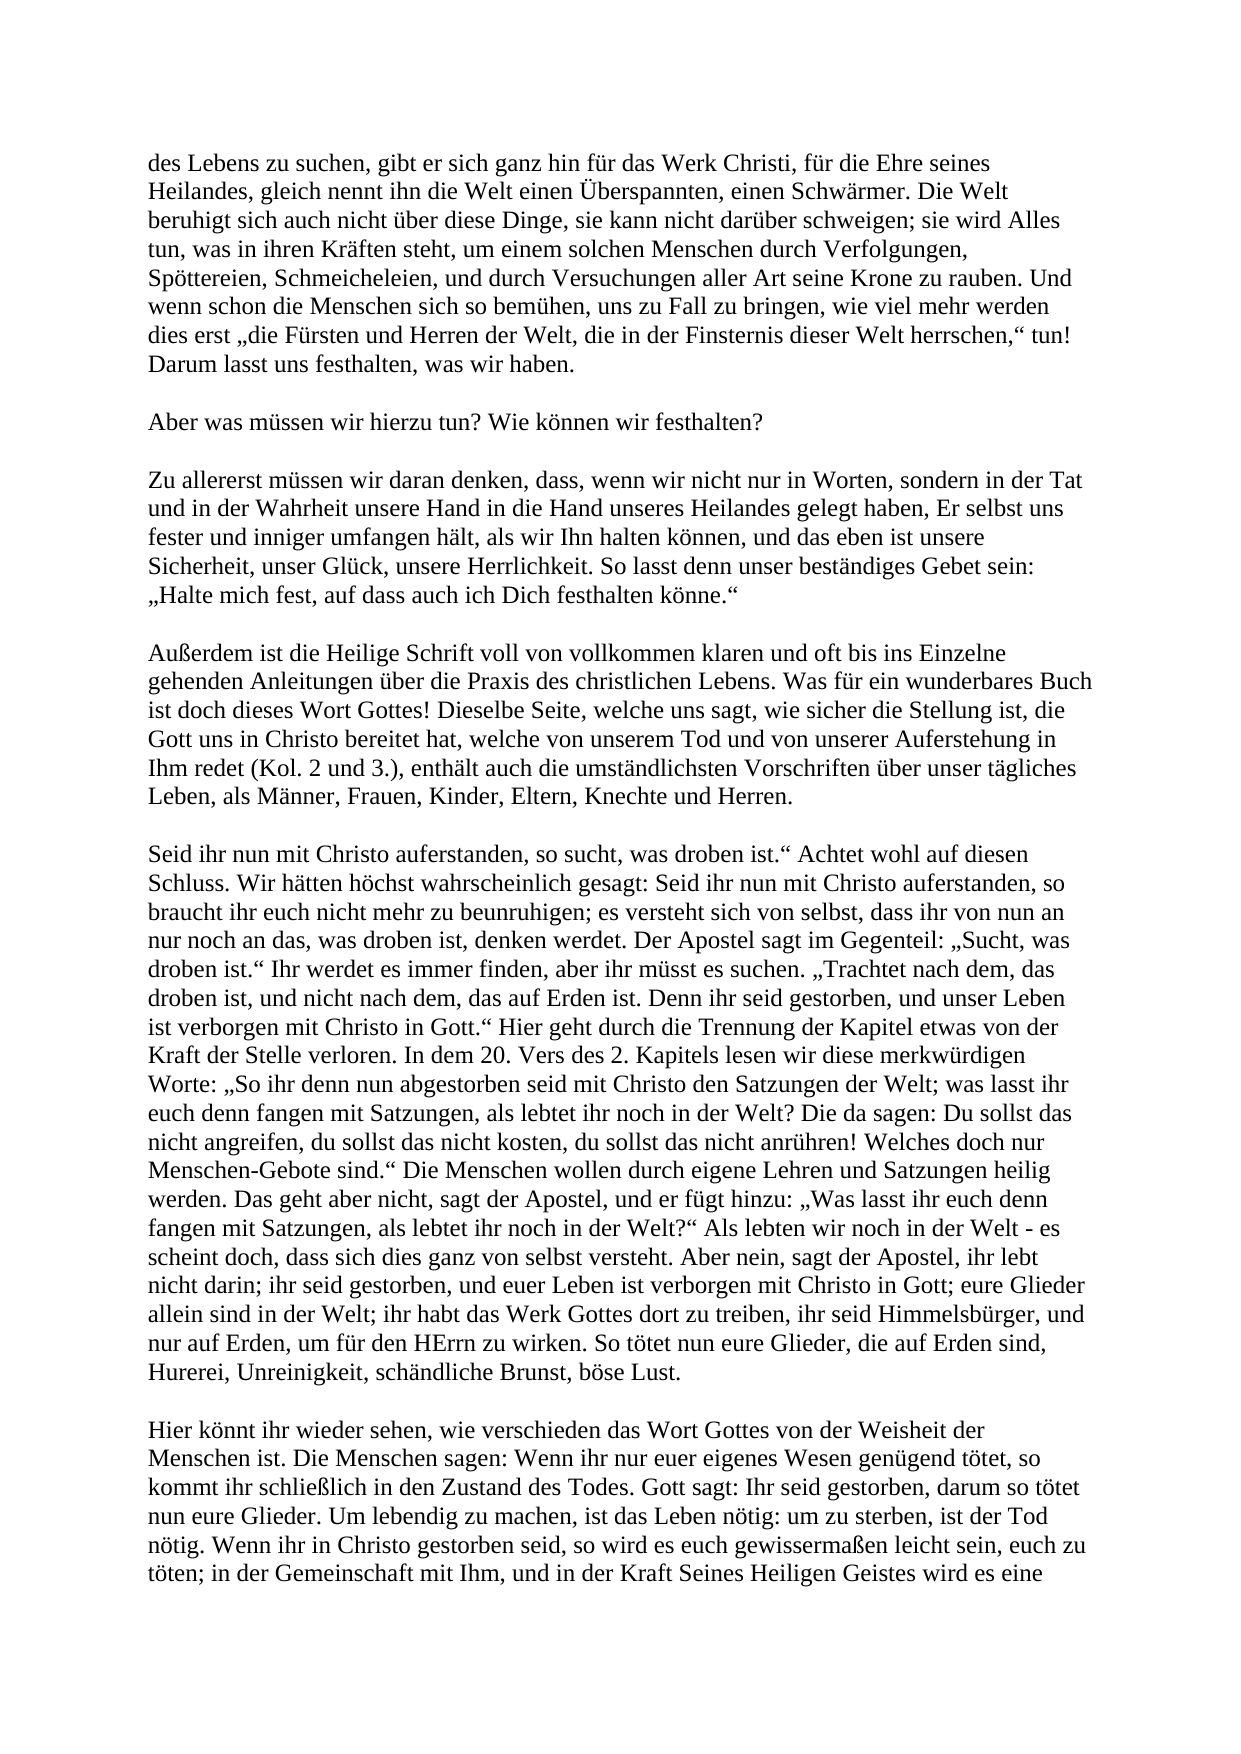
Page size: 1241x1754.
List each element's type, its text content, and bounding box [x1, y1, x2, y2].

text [148, 148, 1093, 378]
text Aber was müssen wir hierzu tun? Wie können wir festhalten? [148, 407, 1093, 436]
text Zu allererst müssen wir daran denken, dass, wenn wir nicht nur in Worten, sondern in der Tat und in der Wahrheit unsere Hand in die Hand unseres Heilandes gelegt haben, Er selbst uns fester und inniger umfangen hält, als wir Ihn halten können, und das eben ist unsere Sicherheit, unser Glück, unsere Herrlichkeit. So lasst denn unser beständiges Gebet sein: „Halte mich fest, auf dass auch ich Dich festhalten könne.“ [148, 465, 1093, 608]
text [148, 1415, 1093, 1587]
text Seid ihr nun mit Christo auferstanden, so sucht, was droben ist.“ Achtet wohl auf diesen Schluss. Wir hätten höchst wahrscheinlich gesagt: Seid ihr nun mit Christo auferstanden, so braucht ihr euch nicht mehr zu beunruhigen; es versteht sich von selbst, dass ihr von nun an nur noch an das, was droben ist, denken werdet. Der Apostel sagt im Gegenteil: „Sucht, was droben ist.“ Ihr werdet es immer finden, aber ihr müsst es suchen. „Trachtet nach dem, das droben ist, und nicht nach dem, das auf Erden ist. Denn ihr seid gestorben, und unser Leben ist verborgen mit Christo in Gott.“ Hier geht durch die Trennung der Kapitel etwas von der Kraft der Stelle verloren. In dem 20. Vers des 2. Kapitels lesen wir diese merkwürdigen Worte: „So ihr denn nun abgestorben seid mit Christo den Satzungen der Welt; was lasst ihr euch denn fangen mit Satzungen, als lebtet ihr noch in der Welt? Die da sagen: Du sollst das nicht angreifen, du sollst das nicht kosten, du sollst das nicht anrühren! Welches doch nur Menschen-Gebote sind.“ Die Menschen wollen durch eigene Lehren und Satzungen heilig werden. Das geht aber nicht, sagt der Apostel, und er fügt hinzu: „Was lasst ihr euch denn fangen mit Satzungen, als lebtet ihr noch in der Welt?“ Als lebten wir noch in der Welt - es scheint doch, dass sich dies ganz von selbst versteht. Aber nein, sagt der Apostel, ihr lebt nicht darin; ihr seid gestorben, und euer Leben ist verborgen mit Christo in Gott; eure Glieder allein sind in der Welt; ihr habt das Werk Gottes dort zu treiben, ihr seid Himmelsbürger, und nur auf Erden, um für den HErrn zu wirken. So tötet nun eure Glieder, die auf Erden sind, Hurerei, Unreinigkeit, schändliche Brunst, böse Lust. [148, 839, 1093, 1386]
text Außerdem ist die Heilige Schrift voll von vollkommen klaren und oft bis ins Einzelne gehenden Anleitungen über die Praxis des christlichen Lebens. Was für ein wunderbares Buch ist doch dieses Wort Gottes! Dieselbe Seite, welche uns sagt, wie sicher die Stellung ist, die Gott uns in Christo bereitet hat, welche von unserem Tod und von unserer Auferstehung in Ihm redet (Kol. 2 und 3.), enthält auch die umständlichsten Vorschriften über unser tägliches Leben, als Männer, Frauen, Kinder, Eltern, Knechte und Herren. [148, 638, 1093, 810]
